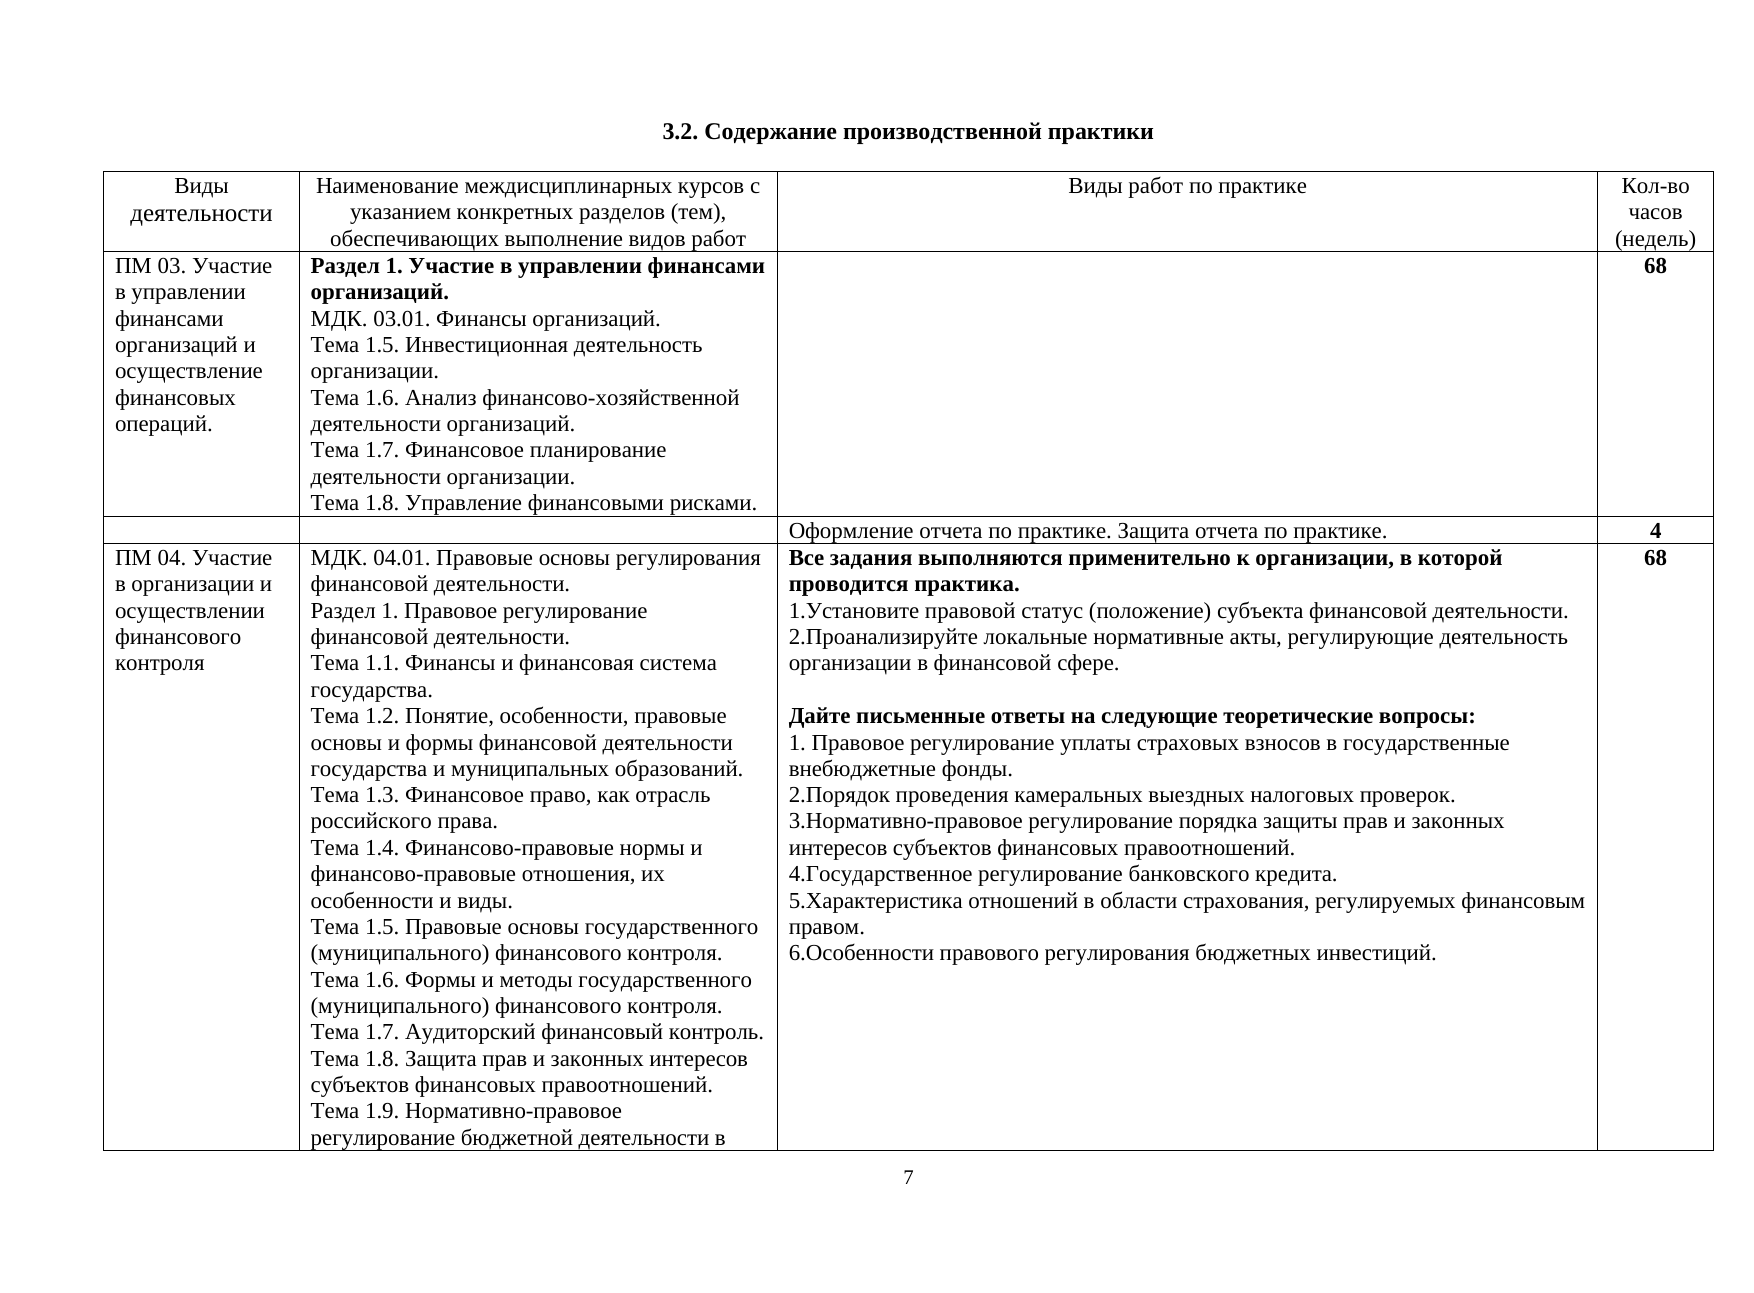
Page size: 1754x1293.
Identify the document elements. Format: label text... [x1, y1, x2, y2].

table_cell Раздел 1. Участие в управлении финансами организаций. МДК. 03.01. Финансы организаций. Тема 1.5. Инвестиционная деятельность организации. Тема 1.6. Анализ финансово-хозяйственной деятельности организаций. Тема 1.7. Финансовое планирование деятельности организации. Тема 1.8. Управление финансовыми рисками. [300, 252, 777, 516]
table_cell [300, 517, 777, 543]
table_header Виды работ по практике [778, 172, 1597, 251]
table_cell [104, 517, 299, 543]
table_cell [778, 252, 1597, 516]
table_cell 4 [1598, 517, 1713, 543]
table_header Кол-во часов (недель) [1598, 172, 1713, 251]
table_cell Оформление отчета по практике. Защита отчета по практике. [778, 517, 1597, 543]
table_header Виды деятельности [104, 172, 299, 251]
table_cell 68 [1598, 252, 1713, 516]
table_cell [778, 544, 1597, 1150]
table_cell ПМ 03. Участие в управлении финансами организаций и осуществление финансовых операций. [104, 252, 299, 516]
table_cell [300, 544, 777, 1150]
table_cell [104, 544, 299, 1150]
table_header Наименование междисциплинарных курсов с указанием конкретных разделов (тем), обеспечивающих выполнение видов работ [300, 172, 777, 251]
table_cell 68 [1598, 544, 1713, 1150]
text 3.2. Содержание производственной практики [103, 117, 1713, 144]
